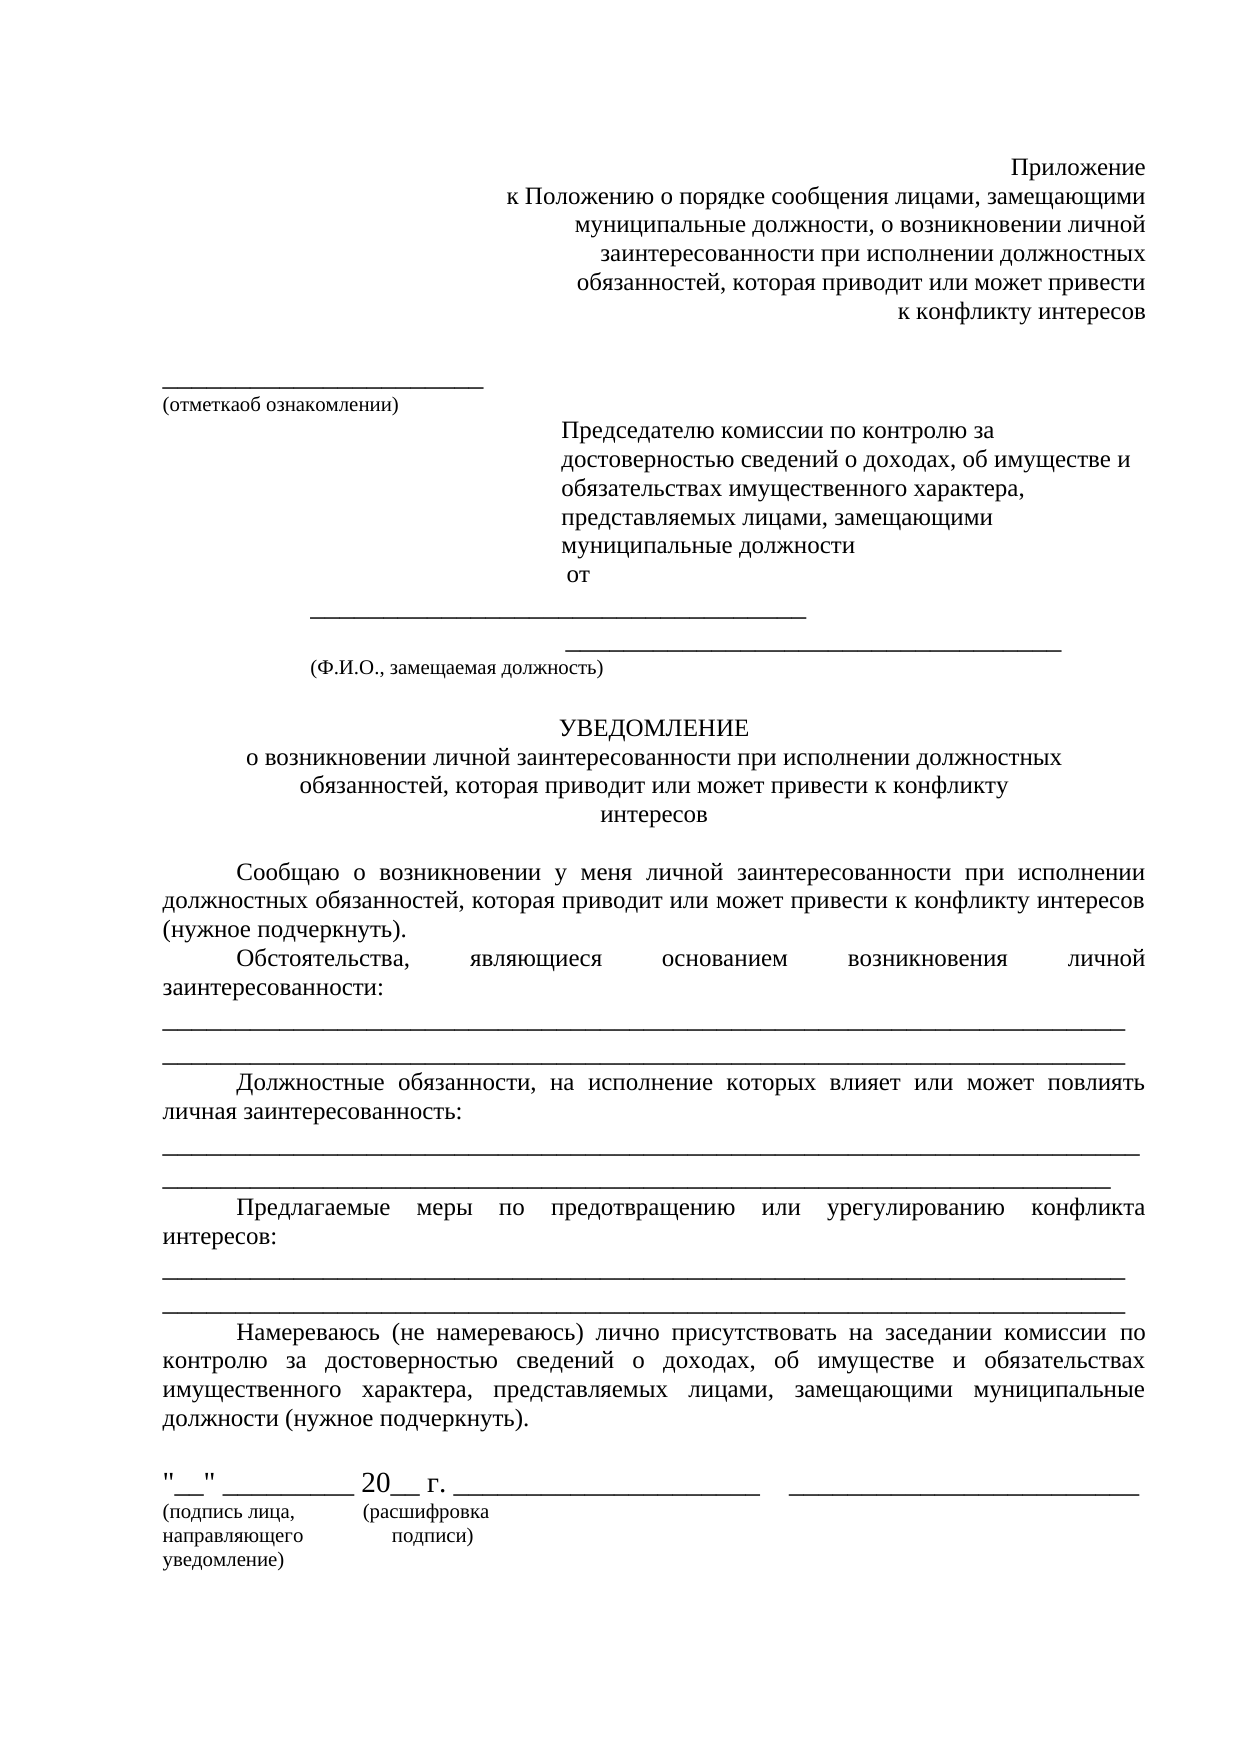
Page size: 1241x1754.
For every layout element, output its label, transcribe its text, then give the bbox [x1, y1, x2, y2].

text __________________________________________________________________ [162, 1249, 1146, 1283]
text к конфликту интересов [162, 296, 1146, 324]
text Предлагаемые меры по предотвращению или урегулированию конфликта интересов: [162, 1192, 1146, 1249]
text заинтересованности при исполнении должностных [162, 238, 1146, 267]
text Должностные обязанности, на исполнение которых влияет или может повлиять личная заинтересованность: [162, 1067, 1146, 1125]
text Намереваюсь (не намереваюсь) лично присутствовать на заседании комиссии по контролю за достоверностью сведений о доходах, об имуществе и обязательствах имущественного характера, представляемых лицами, замещающими муниципальные должности (нужное подчеркнуть). [162, 1317, 1146, 1432]
text ______________________ [162, 358, 1146, 392]
text (отметкаоб ознакомлении) [162, 392, 1146, 416]
text __________________________________________________________________ [162, 1283, 1146, 1317]
text Обстоятельства, являющиеся основанием возникновения личной заинтересованности: [162, 943, 1146, 1000]
text Приложение [162, 152, 1146, 181]
text (Ф.И.О., замещаемая должность) [310, 655, 1146, 679]
text Сообщаю о возникновении у меня личной заинтересованности при исполнении должностных обязанностей, которая приводит или может привести к конфликту интересов (нужное подчеркнуть). [162, 857, 1146, 943]
text интересов [162, 799, 1146, 828]
text ____________________________________________________________________________________________________________________________________ [162, 1125, 1146, 1192]
text __________________________________ [310, 588, 1146, 622]
text уведомление) [162, 1547, 1146, 1571]
text __________________________________ [310, 622, 1146, 655]
text обязанностей, которая приводит или может привести [162, 267, 1146, 296]
text УВЕДОМЛЕНИЕ [162, 713, 1146, 742]
text __________________________________________________________________ [162, 1034, 1146, 1067]
text о возникновении личной заинтересованности при исполнении должностных [162, 742, 1146, 770]
text (подпись лица, (расшифровка [162, 1499, 1146, 1523]
text "__" _________ 20__ г. _____________________ ________________________ [162, 1465, 1146, 1499]
text к Положению о порядке сообщения лицами, замещающими [162, 181, 1146, 209]
text муниципальные должности, о возникновении личной [162, 209, 1146, 238]
text __________________________________________________________________ [162, 1000, 1146, 1034]
text обязанностей, которая приводит или может привести к конфликту [162, 770, 1146, 799]
text направляющего подписи) [162, 1523, 1146, 1547]
text Председателю комиссии по контролю за достоверностью сведений о доходах, об имуществе и обязательствах имущественного характера, представляемых лицами, замещающими муниципальные должности [561, 416, 1146, 559]
text от [310, 559, 1146, 588]
